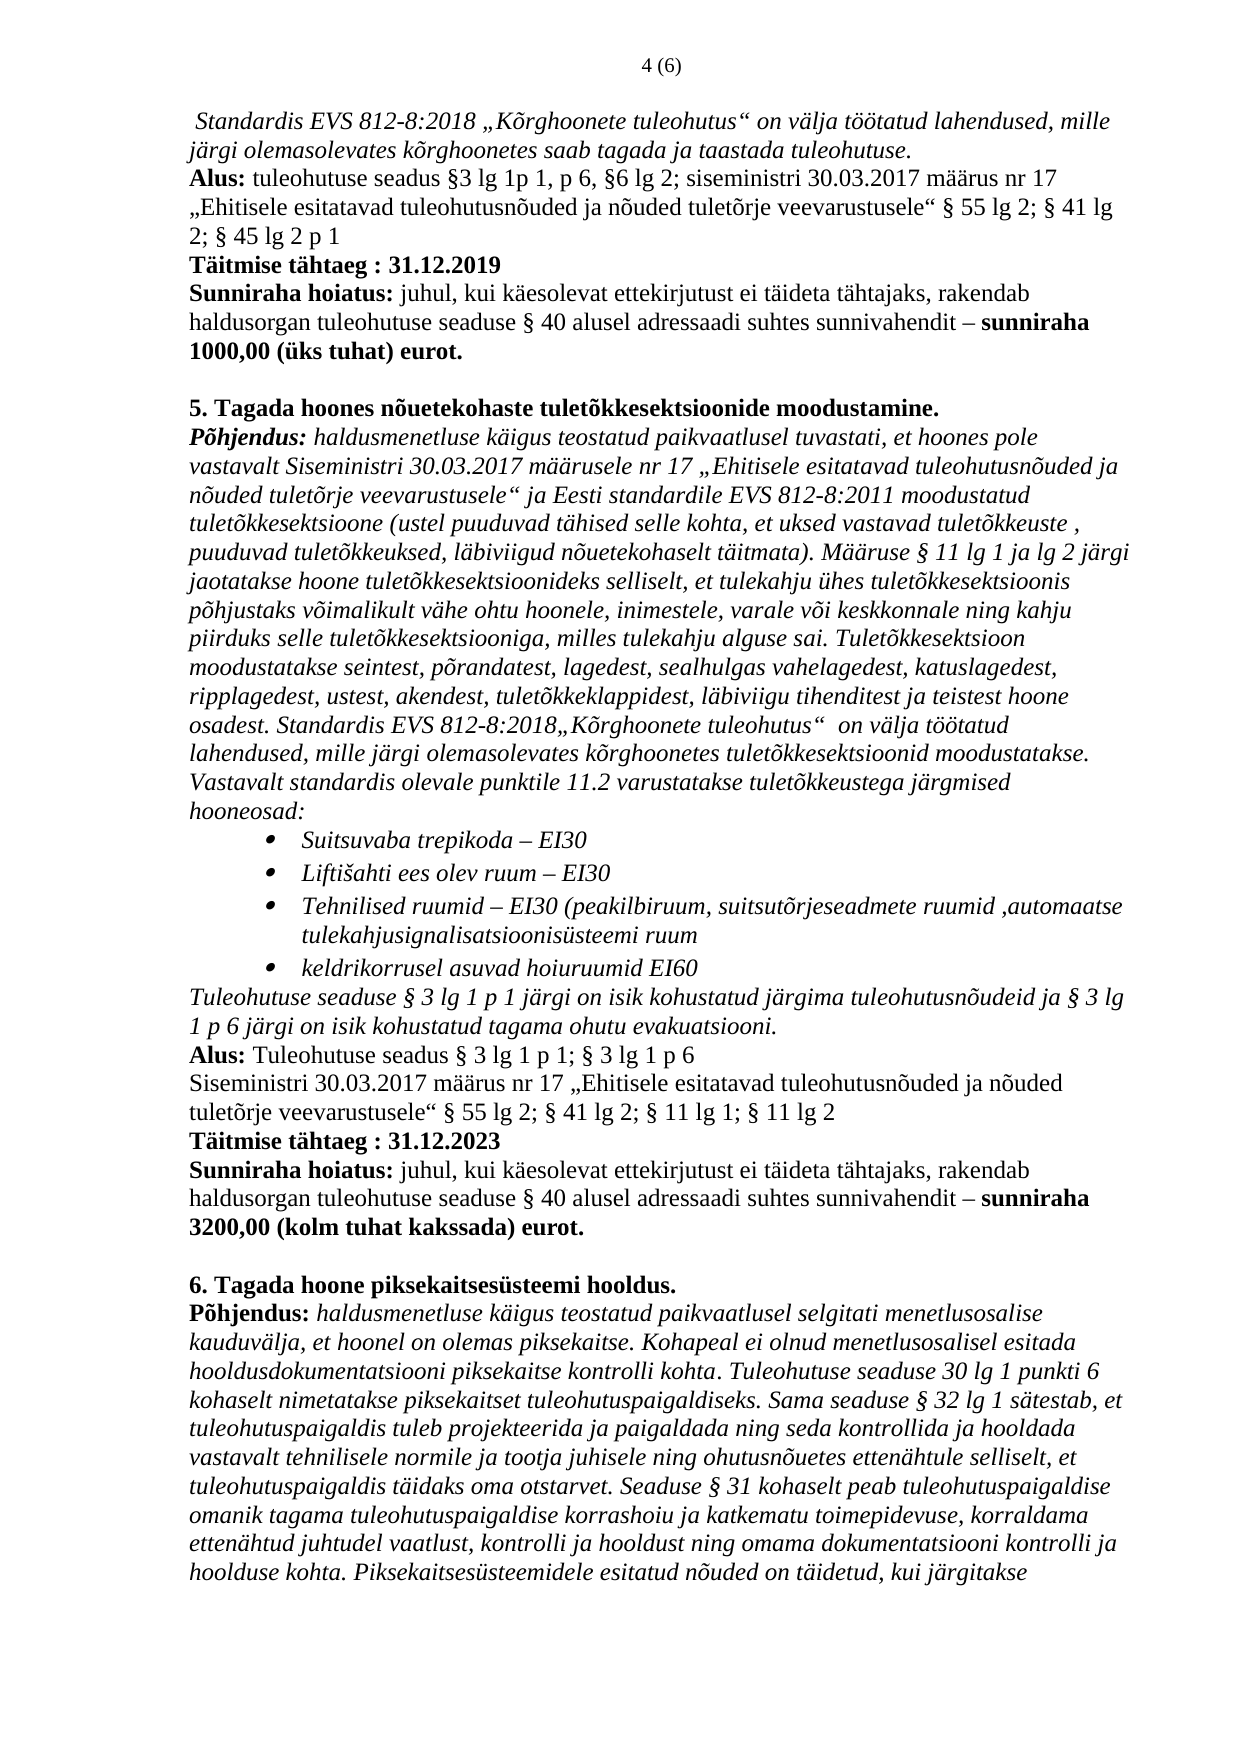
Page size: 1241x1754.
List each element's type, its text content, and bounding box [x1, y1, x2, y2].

list keldrikorrusel asuvad hoiuruumid EI60 [264, 953, 1134, 982]
text Täitmise tähtaeg : 31.12.2019 [189, 250, 1134, 278]
text 6. Tagada hoone piksekaitsesüsteemi hooldus. [189, 1270, 1134, 1298]
text 5. Tagada hoones nõuetekohaste tuletõkkesektsioonide moodustamine. [189, 393, 1134, 422]
text Sunniraha hoiatus: juhul, kui käesolevat ettekirjutust ei täideta tähtajaks, rakendab haldusorgan tuleohutuse seaduse § 40 alusel adressaadi suhtes sunnivahendit – sunniraha 3200,00 (kolm tuhat kakssada) eurot. [189, 1155, 1134, 1241]
text Põhjendus: haldusmenetluse käigus teostatud paikvaatlusel tuvastati, et hoones pole vastavalt Siseministri 30.03.2017 määrusele nr 17 „Ehitisele esitatavad tuleohutusnõuded ja nõuded tuletõrje veevarustusele“ ja Eesti standardile EVS 812-8:2011 moodustatud tuletõkkesektsioone (ustel puuduvad tähised selle kohta, et uksed vastavad tuletõkkeuste , puuduvad tuletõkkeuksed, läbiviigud nõuetekohaselt täitmata). Määruse § 11 lg 1 ja lg 2 järgi jaotatakse hoone tuletõkkesektsioonideks selliselt, et tulekahju ühes tuletõkkesektsioonis põhjustaks võimalikult vähe ohtu hoonele, inimestele, varale või keskkonnale ning kahju piirduks selle tuletõkkesektsiooniga, milles tulekahju alguse sai. Tuletõkkesektsioon moodustatakse seintest, põrandatest, lagedest, sealhulgas vahelagedest, katuslagedest, ripplagedest, ustest, akendest, tuletõkkeklappidest, läbiviigu tihenditest ja teistest hoone osadest. Standardis EVS 812-8:2018„Kõrghoonete tuleohutus“ on välja töötatud lahendused, mille järgi olemasolevates kõrghoonetes tuletõkkesektsioonid moodustatakse. Vastavalt standardis olevale punktile 11.2 varustatakse tuletõkkeustega järgmised hooneosad: [189, 422, 1134, 825]
list Suitsuvaba trepikoda – EI30 [264, 825, 1134, 853]
list Liftišahti ees olev ruum – EI30 [264, 858, 1134, 887]
text Tuleohutuse seaduse § 3 lg 1 p 1 järgi on isik kohustatud järgima tuleohutusnõudeid ja § 3 lg 1 p 6 järgi on isik kohustatud tagama ohutu evakuatsiooni. [189, 982, 1134, 1040]
text Alus: Tuleohutuse seadus § 3 lg 1 p 1; § 3 lg 1 p 6 [189, 1040, 1134, 1068]
text Täitmise tähtaeg : 31.12.2023 [189, 1126, 1134, 1155]
text Sunniraha hoiatus: juhul, kui käesolevat ettekirjutust ei täideta tähtajaks, rakendab haldusorgan tuleohutuse seaduse § 40 alusel adressaadi suhtes sunnivahendit – sunniraha 1000,00 (üks tuhat) eurot. [189, 278, 1134, 365]
text Alus: tuleohutuse seadus §3 lg 1p 1, p 6, §6 lg 2; siseministri 30.03.2017 määrus nr 17 „Ehitisele esitatavad tuleohutusnõuded ja nõuded tuletõrje veevarustusele“ § 55 lg 2; § 41 lg 2; § 45 lg 2 p 1 [189, 163, 1134, 250]
list Tehnilised ruumid – EI30 (peakilbiruum, suitsutõrjeseadmete ruumid ,automaatse tulekahjusignalisatsioonisüsteemi ruum [264, 891, 1134, 949]
text Standardis EVS 812-8:2018 „Kõrghoonete tuleohutus“ on välja töötatud lahendused, mille järgi olemasolevates kõrghoonetes saab tagada ja taastada tuleohutuse. [189, 106, 1134, 163]
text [189, 1298, 1134, 1586]
text Siseministri 30.03.2017 määrus nr 17 „Ehitisele esitatavad tuleohutusnõuded ja nõuded tuletõrje veevarustusele“ § 55 lg 2; § 41 lg 2; § 11 lg 1; § 11 lg 2 [189, 1068, 1134, 1126]
